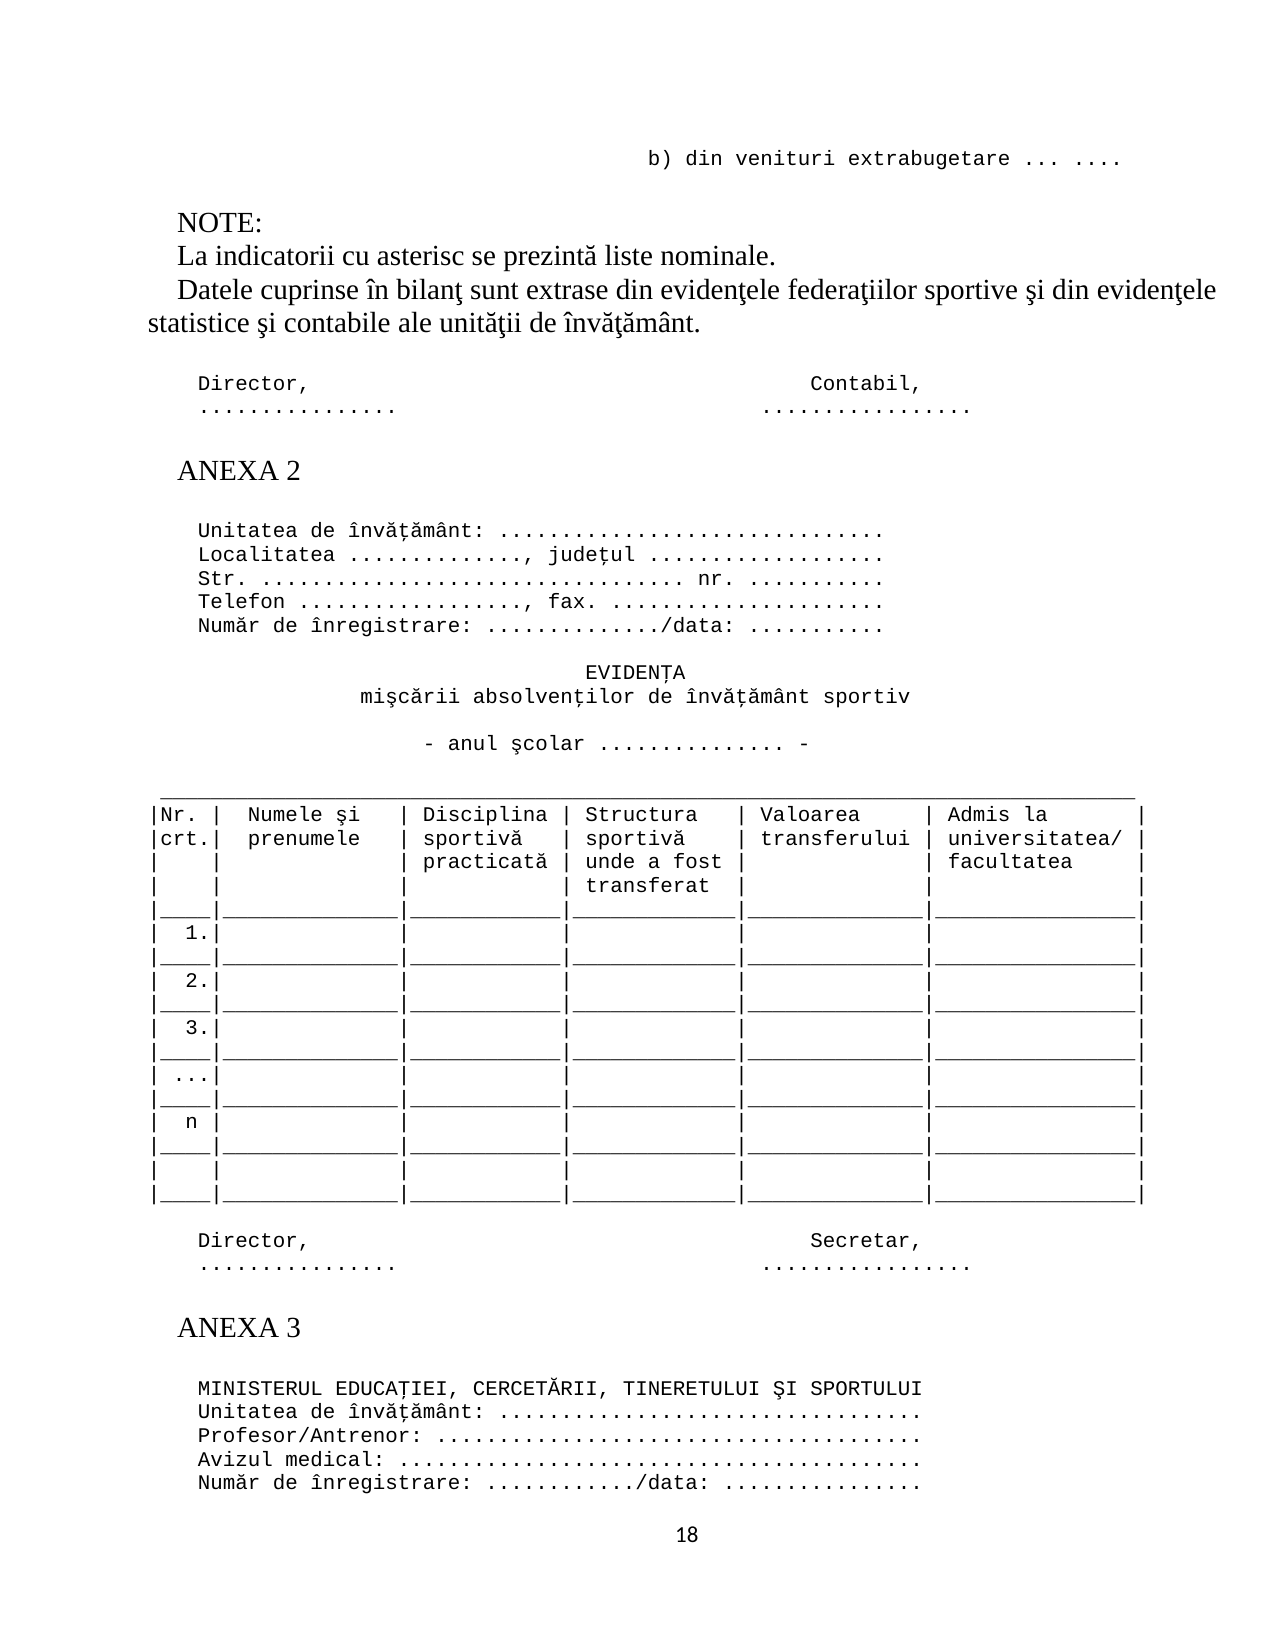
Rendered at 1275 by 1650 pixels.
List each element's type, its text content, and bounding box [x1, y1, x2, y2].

text |Nr. | Numele şi | Disciplina | Structura | Valoarea | Admis la | [148, 804, 1226, 828]
text |crt.| prenumele | sportivă | sportivă | transferului | universitatea/ | [148, 828, 1226, 851]
text Avizul medical: .......................................... [148, 1449, 1226, 1472]
text Telefon .................., fax. ...................... [148, 591, 1226, 615]
text | n | | | | | | [148, 1112, 1226, 1135]
text |____|______________|____________|_____________|______________|________________| [148, 946, 1226, 970]
text | 2.| | | | | | [148, 970, 1226, 993]
text |____|______________|____________|_____________|______________|________________| [148, 1135, 1226, 1159]
text ................ ................. [148, 1253, 1226, 1277]
text Profesor/Antrenor: ....................................... [148, 1425, 1226, 1449]
text MINISTERUL EDUCAŢIEI, CERCETĂRII, TINERETULUI ŞI SPORTULUI [148, 1378, 1226, 1401]
text Localitatea .............., judeţul ................... [148, 544, 1226, 568]
text mişcării absolvenţilor de învăţământ sportiv [148, 686, 1226, 709]
text ANEXA 3 [148, 1311, 1226, 1344]
text ______________________________________________________________________________ [148, 781, 1226, 804]
text Director, Contabil, [148, 372, 1226, 396]
text La indicatorii cu asterisc se prezintă liste nominale. [148, 238, 1226, 272]
text |____|______________|____________|_____________|______________|________________| [148, 993, 1226, 1017]
text - anul şcolar ............... - [148, 733, 1226, 757]
text Număr de înregistrare: ............../data: ........... [148, 615, 1226, 639]
text ANEXA 2 [148, 453, 1226, 487]
text | 1.| | | | | | [148, 922, 1226, 946]
text Număr de înregistrare: ............/data: ................ [148, 1472, 1226, 1496]
text |____|______________|____________|_____________|______________|________________| [148, 899, 1226, 922]
text | | | practicată | unde a fost | | facultatea | [148, 851, 1226, 875]
text b) din venituri extrabugetare ... .... [148, 148, 1226, 171]
text NOTE: [148, 205, 1226, 238]
text Unitatea de învăţământ: ............................... [148, 520, 1226, 544]
text Unitatea de învăţământ: .................................. [148, 1401, 1226, 1425]
text Director, Secretar, [148, 1230, 1226, 1253]
text |____|______________|____________|_____________|______________|________________| [148, 1088, 1226, 1112]
text Datele cuprinse în bilanţ sunt extrase din evidenţele federaţiilor sportive şi din evidenţele statistice şi contabile ale unităţii de învăţământ. [148, 272, 1226, 339]
text ................ ................. [148, 396, 1226, 420]
text | | | | | | | [148, 1159, 1226, 1182]
text EVIDENŢA [148, 662, 1226, 686]
text Str. .................................. nr. ........... [148, 568, 1226, 591]
text | ...| | | | | | [148, 1064, 1226, 1088]
text | 3.| | | | | | [148, 1017, 1226, 1041]
text |____|______________|____________|_____________|______________|________________| [148, 1182, 1226, 1206]
text |____|______________|____________|_____________|______________|________________| [148, 1041, 1226, 1064]
text | | | | transferat | | | [148, 875, 1226, 899]
